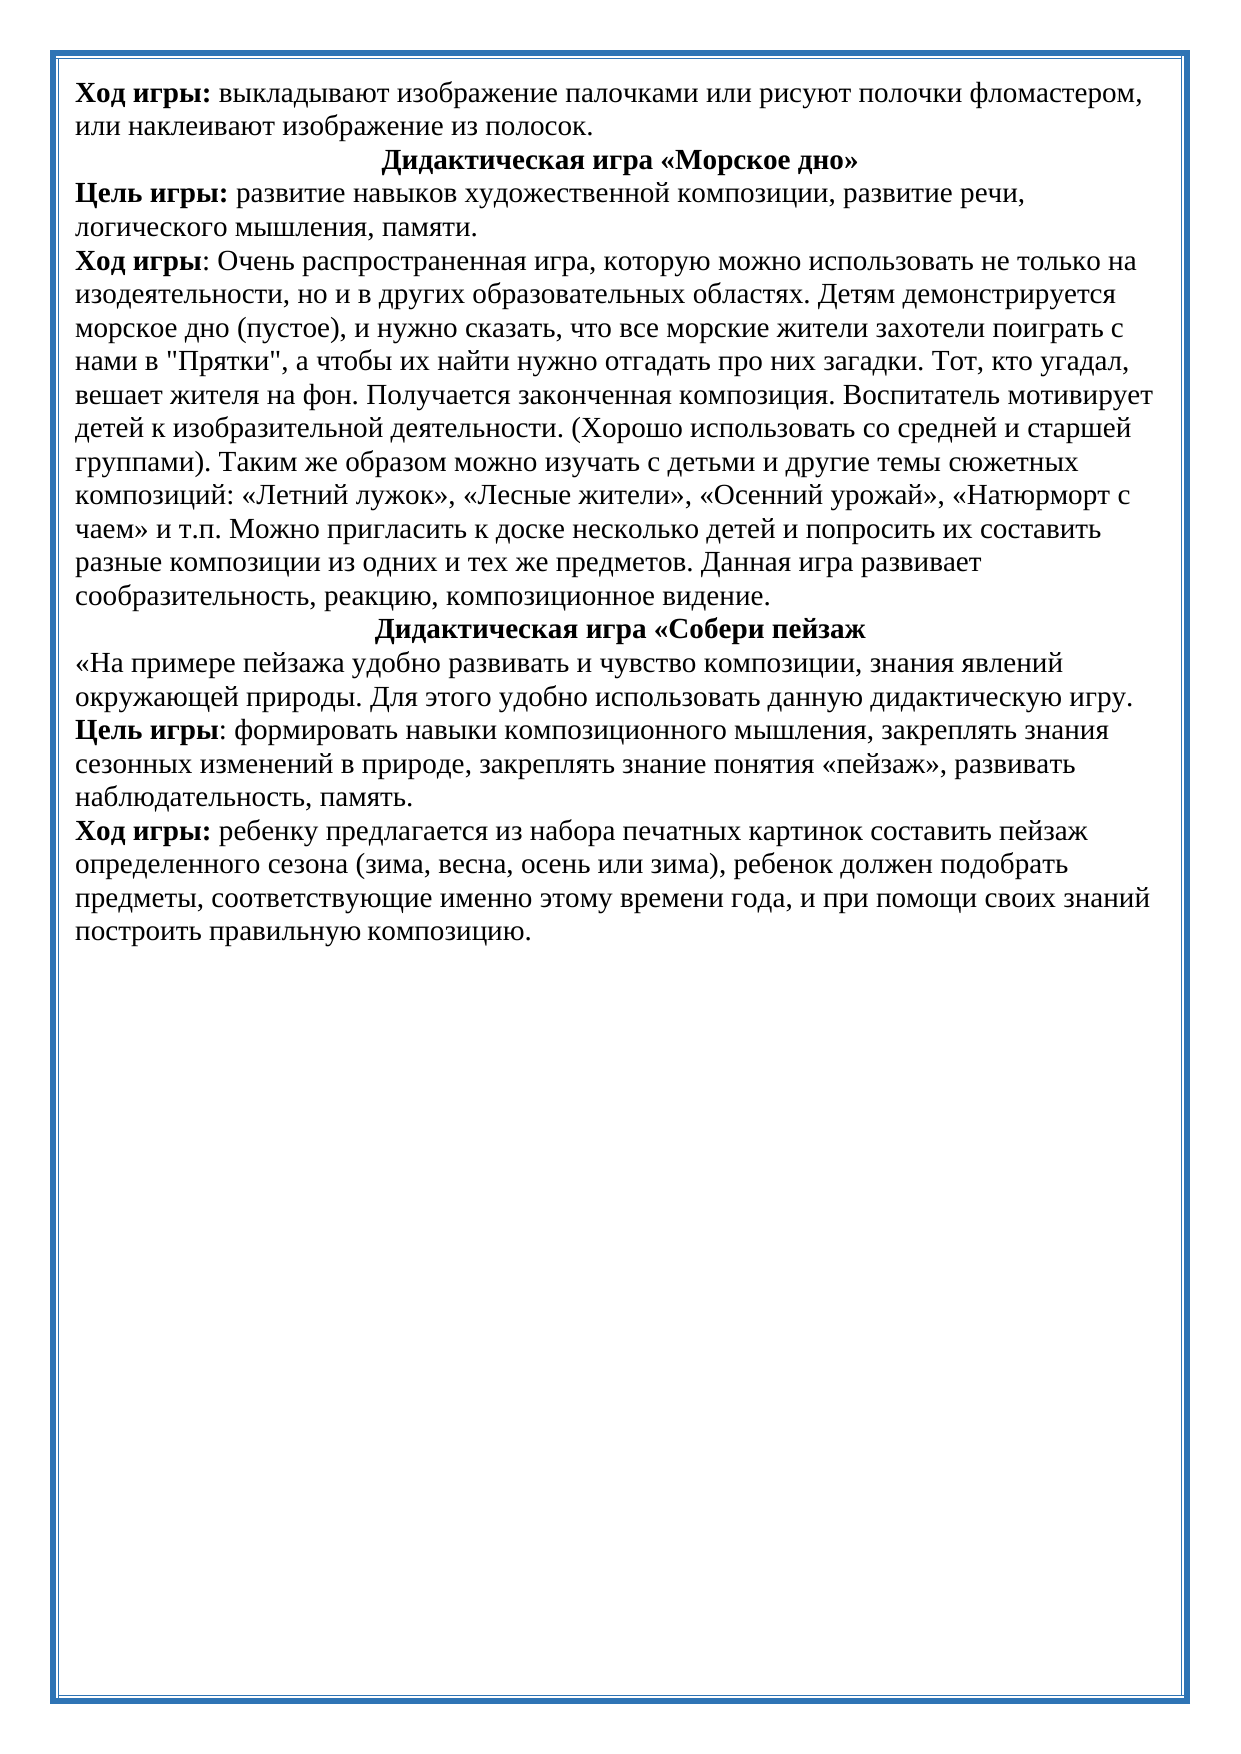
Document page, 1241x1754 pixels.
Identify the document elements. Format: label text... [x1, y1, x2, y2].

text Дидактическая игра «Собери пейзаж [75, 612, 1165, 645]
text Цель игры: развитие навыков художественной композиции, развитие речи, логического мышления, памяти. Ход игры: Очень распространенная игра, которую можно использовать не только на изодеятельности, но и в других образовательных областях. Детям демонстрируется морское дно (пустое), и нужно сказать, что все морские жители захотели поиграть с нами в "Прятки", а чтобы их найти нужно отгадать про них загадки. Тот, кто угадал, вешает жителя на фон. Получается законченная композиция. Воспитатель мотивирует детей к изобразительной деятельности. (Хорошо использовать со средней и старшей группами). Таким же образом можно изучать с детьми и другие темы сюжетных композиций: «Летний лужок», «Лесные жители», «Осенний урожай», «Натюрморт с чаем» и т.п. Можно пригласить к доске несколько детей и попросить их составить разные композиции из одних и тех же предметов. Данная игра развивает сообразительность, реакцию, композиционное видение. [75, 176, 1165, 612]
text «На примере пейзажа удобно развивать и чувство композиции, знания явлений окружающей природы. Для этого удобно использовать данную дидактическую игру. Цель игры: формировать навыки композиционного мышления, закреплять знания сезонных изменений в природе, закреплять знание понятия «пейзаж», развивать наблюдательность, память. Ход игры: ребенку предлагается из набора печатных картинок составить пейзаж определенного сезона (зима, весна, осень или зима), ребенок должен подобрать предметы, соответствующие именно этому времени года, и при помощи своих знаний построить правильную композицию. [75, 645, 1165, 947]
text Дидактическая игра «Морское дно» [75, 142, 1165, 176]
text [75, 75, 1165, 142]
